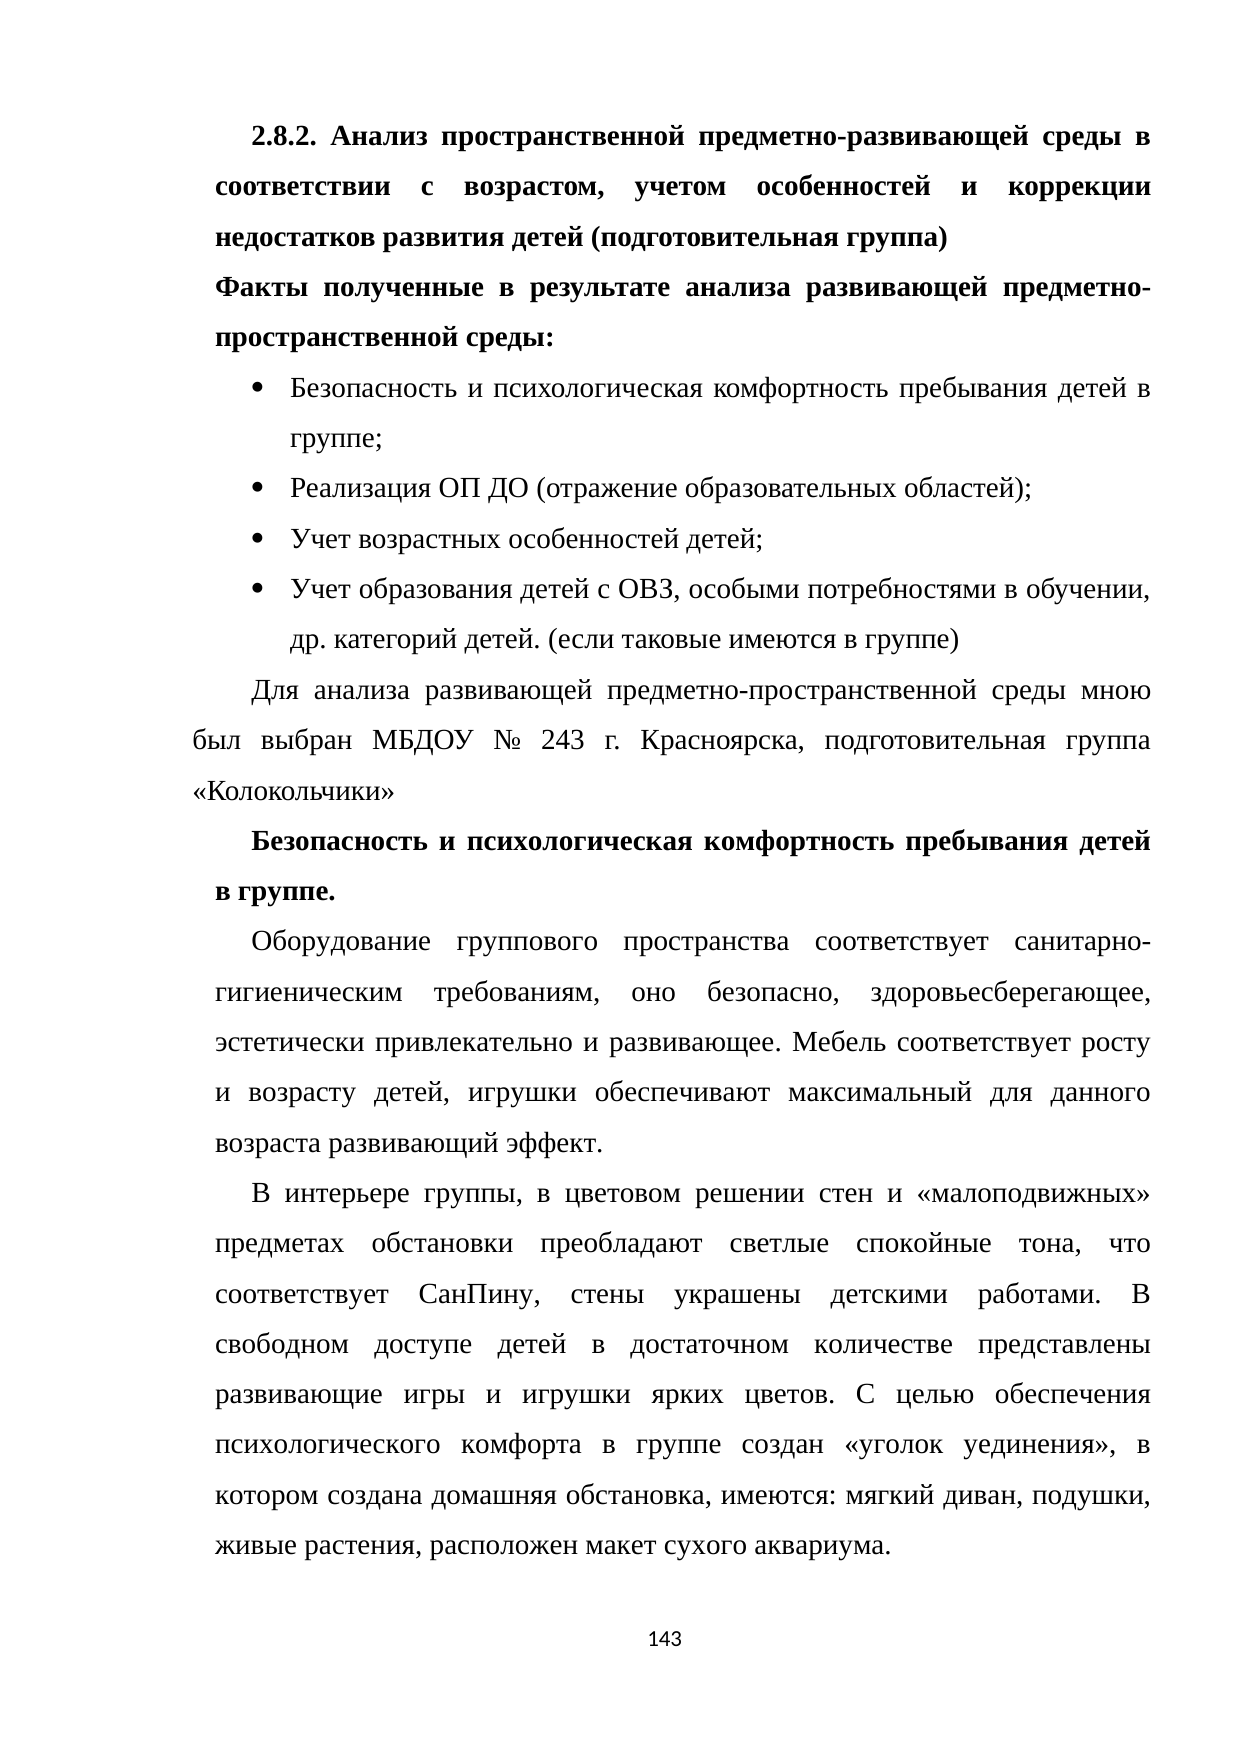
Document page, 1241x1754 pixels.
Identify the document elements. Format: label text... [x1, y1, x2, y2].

text Безопасность и психологическая комфортность пребывания детей в группе. [215, 823, 1152, 907]
list Безопасность и психологическая комфортность пребывания детей в группе; [252, 370, 1152, 454]
list Для анализа развивающей предметно-пространственной среды мною был выбран МБДОУ № 243 г. Красноярска, подготовительная группа «Колокольчики» [192, 672, 1152, 806]
list Учет возрастных особенностей детей; [252, 521, 1152, 554]
text 2.8.2. Анализ пространственной предметно-развивающей среды в соответствии с возрастом, учетом особенностей и коррекции недостатков развития детей (подготовительная группа) [215, 118, 1152, 252]
list Реализация ОП ДО (отражение образовательных областей); [252, 470, 1152, 504]
text Факты полученные в результате анализа развивающей предметно-пространственной среды: [215, 269, 1152, 353]
list Учет образования детей с ОВЗ, особыми потребностями в обучении, др. категорий детей. (если таковые имеются в группе) [252, 571, 1152, 655]
text В интерьере группы, в цветовом решении стен и «малоподвижных» предметах обстановки преобладают светлые спокойные тона, что соответствует СанПину, стены украшены детскими работами. В свободном доступе детей в достаточном количестве представлены развивающие игры и игрушки ярких цветов. С целью обеспечения психологического комфорта в группе создан «уголок уединения», в котором создана домашняя обстановка, имеются: мягкий диван, подушки, живые растения, расположен макет сухого аквариума. [215, 1175, 1152, 1561]
text Оборудование группового пространства соответствует санитарно-гигиеническим требованиям, оно безопасно, здоровьесберегающее, эстетически привлекательно и развивающее. Мебель соответствует росту и возрасту детей, игрушки обеспечивают максимальный для данного возраста развивающий эффект. [215, 923, 1152, 1158]
